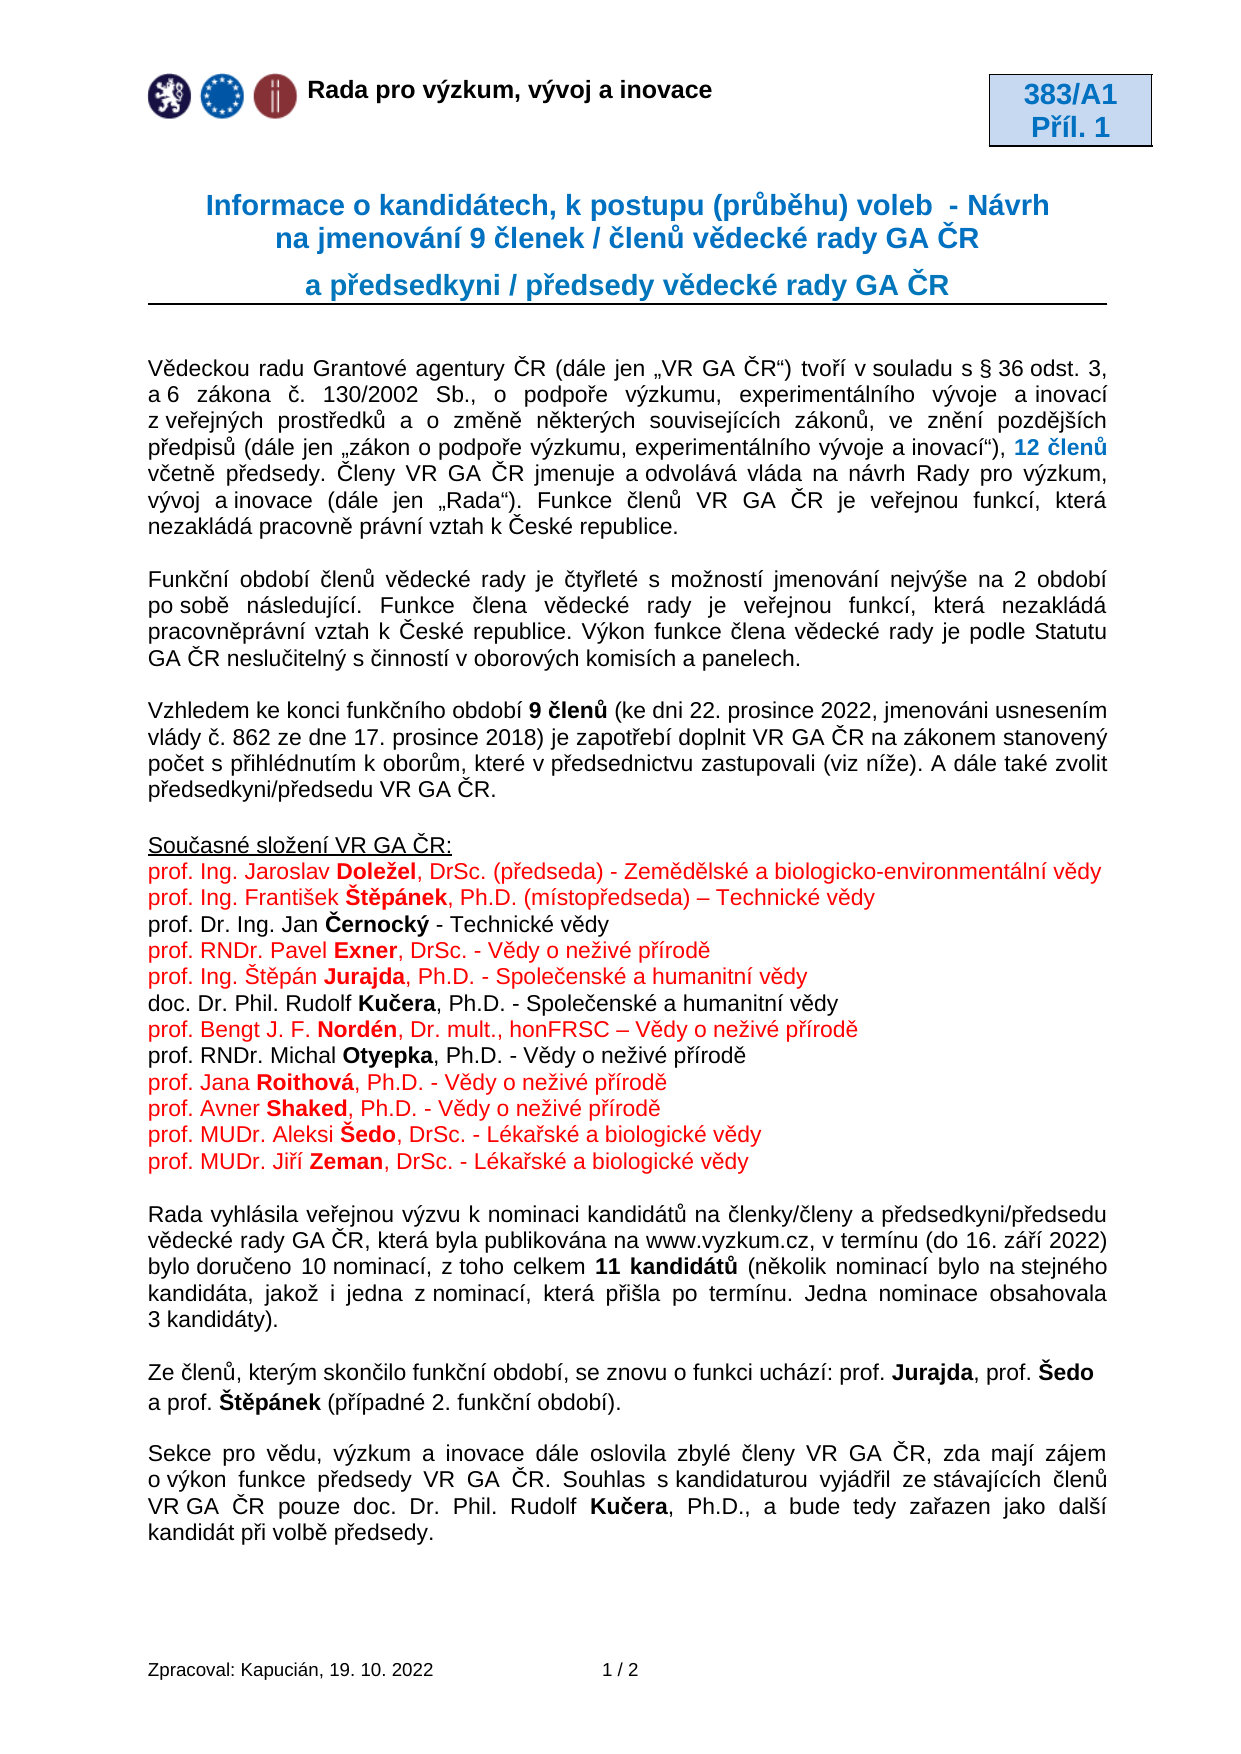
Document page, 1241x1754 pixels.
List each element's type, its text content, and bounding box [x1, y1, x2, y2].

text prof. MUDr. Aleksi Šedo, DrSc. - Lékařské a biologické vědy [148, 1121, 1107, 1148]
text prof. RNDr. Michal Otyepka, Ph.D. - Vědy o neživé přírodě [148, 1042, 1107, 1069]
text prof. Jana Roithová, Ph.D. - Vědy o neživé přírodě [148, 1069, 1107, 1095]
text Funkční období členů vědecké rady je čtyřleté s možností jmenování nejvýše na 2 období po sobě následující. Funkce člena vědecké rady je veřejnou funkcí, která nezakládá pracovněprávní vztah k České republice. Výkon funkce člena vědecké rady je podle Statutu GA ČR neslučitelný s činností v oborových komisích a panelech. [148, 566, 1107, 671]
text prof. Ing. Štěpán Jurajda, Ph.D. - Společenské a humanitní vědy [148, 963, 1107, 990]
text doc. Dr. Phil. Rudolf Kučera, Ph.D. - Společenské a humanitní vědy [148, 990, 1107, 1016]
text Současné složení VR GA ČR: [148, 832, 1107, 858]
picture [147, 73, 298, 120]
text prof. Ing. Jaroslav Doležel, DrSc. (předseda) - Zemědělské a biologicko-environmentální vědy [148, 858, 1107, 884]
text prof. RNDr. Pavel Exner, DrSc. - Vědy o neživé přírodě [148, 937, 1107, 963]
text prof. Bengt J. F. Nordén, Dr. mult., honFRSC – Vědy o neživé přírodě [148, 1016, 1107, 1042]
text Sekce pro vědu, výzkum a inovace dále oslovila zbylé členy VR GA ČR, zda mají zájem o výkon funkce předsedy VR GA ČR. Souhlas s kandidaturou vyjádřil ze stávajících členů VR GA ČR pouze doc. Dr. Phil. Rudolf Kučera, Ph.D., a bude tedy zařazen jako další kandidát při volbě předsedy. [148, 1440, 1107, 1545]
text prof. Ing. František Štěpánek, Ph.D. (místopředseda) – Technické vědy [148, 884, 1107, 911]
text Ze členů, kterým skončilo funkční období, se znovu o funkci uchází: prof. Jurajda, prof. Šedo a prof. Štěpánek (případné 2. funkční období). [148, 1359, 1107, 1415]
text a předsedkyni / předsedy vědecké rady GA ČR [148, 268, 1107, 303]
text prof. Avner Shaked, Ph.D. - Vědy o neživé přírodě [148, 1095, 1107, 1121]
text Rada vyhlásila veřejnou výzvu k nominaci kandidátů na členky/členy a předsedkyni/předsedu vědecké rady GA ČR, která byla publikována na www.vyzkum.cz, v termínu (do 16. září 2022) bylo doručeno 10 nominací, z toho celkem 11 kandidátů (několik nominací bylo na stejného kandidáta, jakož i jedna z nominací, která přišla po termínu. Jedna nominace obsahovala 3 kandidáty). [148, 1201, 1107, 1332]
text Vzhledem ke konci funkčního období 9 členů (ke dni 22. prosince 2022, jmenováni usnesením vlády č. 862 ze dne 17. prosince 2018) je zapotřebí doplnit VR GA ČR na zákonem stanovený počet s přihlédnutím k oborům, které v předsednictvu zastupovali (viz níže). A dále také zvolit předsedkyni/předsedu VR GA ČR. [148, 697, 1107, 803]
text prof. MUDr. Jiří Zeman, DrSc. - Lékařské a biologické vědy [148, 1148, 1107, 1174]
text Informace o kandidátech, k postupu (průběhu) voleb - Návrh na jmenování 9 členek / členů vědecké rady GA ČR [148, 188, 1107, 255]
text prof. Dr. Ing. Jan Černocký - Technické vědy [148, 911, 1107, 937]
text Vědeckou radu Grantové agentury ČR (dále jen „VR GA ČR“) tvoří v souladu s § 36 odst. 3, a 6 zákona č. 130/2002 Sb., o podpoře výzkumu, experimentálního vývoje a inovací z veřejných prostředků a o změně některých souvisejících zákonů, ve znění pozdějších předpisů (dále jen „zákon o podpoře výzkumu, experimentálního vývoje a inovací“), 12 členů včetně předsedy. Členy VR GA ČR jmenuje a odvolává vláda na návrh Rady pro výzkum, vývoj a inovace (dále jen „Rada“). Funkce členů VR GA ČR je veřejnou funkcí, která nezakládá pracovně právní vztah k České republice. [148, 355, 1107, 539]
